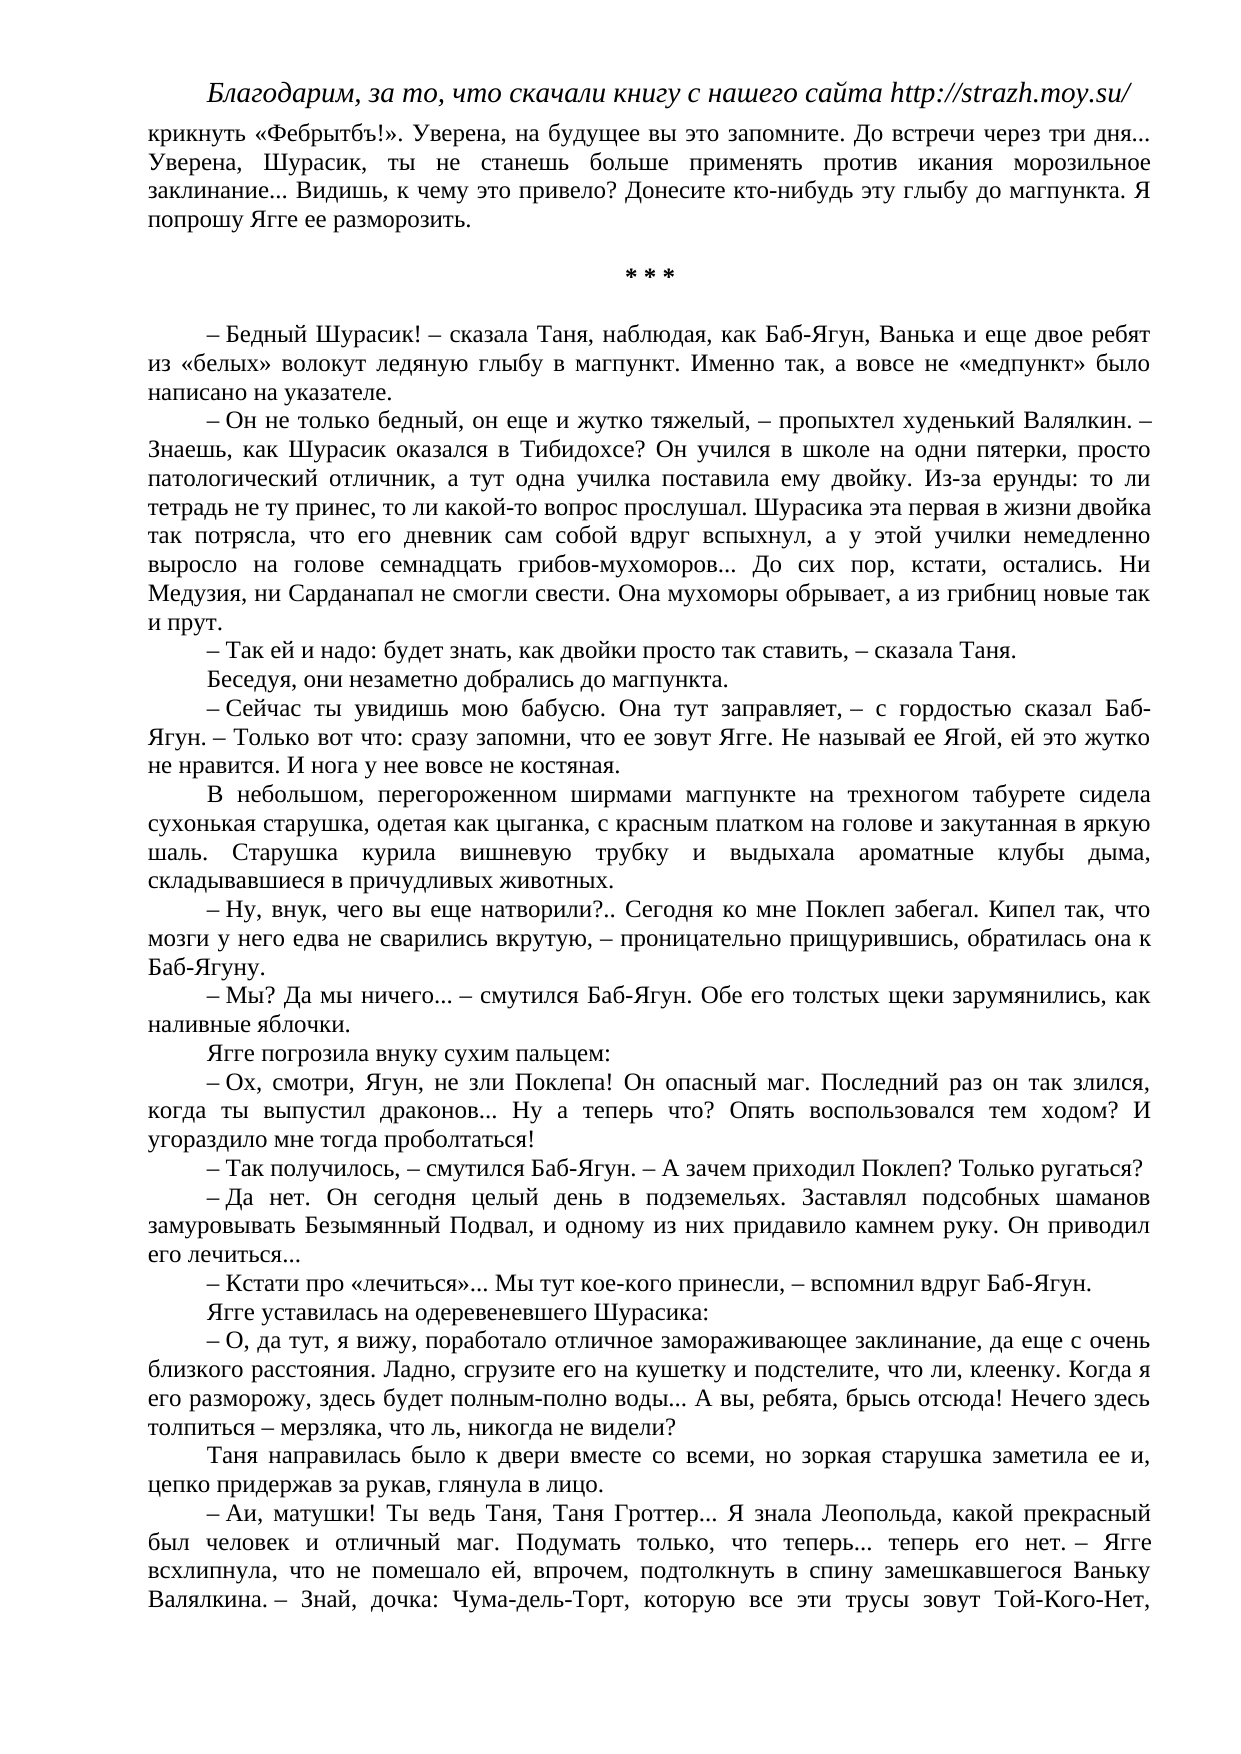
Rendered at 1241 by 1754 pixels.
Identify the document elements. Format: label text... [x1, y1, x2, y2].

text – Он не только бедный, он еще и жутко тяжелый, – пропыхтел худенький Валялкин. – Знаешь, как Шурасик оказался в Тибидохсе? Он учился в школе на одни пятерки, просто патологический отличник, а тут одна училка поставила ему двойку. Из-за ерунды: то ли тетрадь не ту принес, то ли какой-то вопрос прослушал. Шурасика эта первая в жизни двойка так потрясла, что его дневник сам собой вдруг вспыхнул, а у этой училки немедленно выросло на голове семнадцать грибов-мухоморов... До сих пор, кстати, остались. Ни Медузия, ни Сарданапал не смогли свести. Она мухоморы обрывает, а из грибниц новые так и прут. [148, 406, 1152, 636]
text – Так ей и надо: будет знать, как двойки просто так ставить, – сказала Таня. [148, 636, 1152, 664]
text – Ну, внук, чего вы еще натворили?.. Сегодня ко мне Поклеп забегал. Кипел так, что мозги у него едва не сварились вкрутую, – проницательно прищурившись, обратилась она к Баб-Ягуну. [148, 894, 1152, 981]
text – Да нет. Он сегодня целый день в подземельях. Заставлял подсобных шаманов замуровывать Безымянный Подвал, и одному из них придавило камнем руку. Он приводил его лечиться... [148, 1182, 1152, 1268]
text Беседуя, они незаметно добрались до магпункта. [148, 664, 1152, 693]
text – Так получилось, – смутился Баб-Ягун. – А зачем приходил Поклеп? Только ругаться? [148, 1153, 1152, 1182]
subtitle * * * [148, 262, 1152, 291]
text – Бедный Шурасик! – сказала Таня, наблюдая, как Баб-Ягун, Ванька и еще двое ребят из «белых» волокут ледяную глыбу в магпункт. Именно так, а вовсе не «медпункт» было написано на указателе. [148, 319, 1152, 406]
text Ягге погрозила внуку сухим пальцем: [148, 1038, 1152, 1067]
text Ягге уставилась на одеревеневшего Шурасика: [148, 1297, 1152, 1326]
text – Сейчас ты увидишь мою бабусю. Она тут заправляет, – с гордостью сказал Баб-Ягун. – Только вот что: сразу запомни, что ее зовут Ягге. Не называй ее Ягой, ей это жутко не нравится. И нога у нее вовсе не костяная. [148, 693, 1152, 779]
text – Мы? Да мы ничего... – смутился Баб-Ягун. Обе его толстых щеки зарумянились, как наливные яблочки. [148, 981, 1152, 1038]
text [148, 1498, 1152, 1613]
text В небольшом, перегороженном ширмами магпункте на трехногом табурете сидела сухонькая старушка, одетая как цыганка, с красным платком на голове и закутанная в яркую шаль. Старушка курила вишневую трубку и выдыхала ароматные клубы дыма, складывавшиеся в причудливых животных. [148, 779, 1152, 894]
text Таня направилась было к двери вместе со всеми, но зоркая старушка заметила ее и, цепко придержав за рукав, глянула в лицо. [148, 1441, 1152, 1498]
text – Кстати про «лечиться»... Мы тут кое-кого принесли, – вспомнил вдруг Баб-Ягун. [148, 1268, 1152, 1297]
text – О, да тут, я вижу, поработало отличное замораживающее заклинание, да еще с очень близкого расстояния. Ладно, сгрузите его на кушетку и подстелите, что ли, клеенку. Когда я его разморожу, здесь будет полным-полно воды... А вы, ребята, брысь отсюда! Нечего здесь толпиться – мерзляка, что ль, никогда не видели? [148, 1326, 1152, 1441]
text – Ох, смотри, Ягун, не зли Поклепа! Он опасный маг. Последний раз он так злился, когда ты выпустил драконов... Ну а теперь что? Опять воспользовался тем ходом? И угораздило мне тогда проболтаться! [148, 1067, 1152, 1153]
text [148, 118, 1152, 233]
